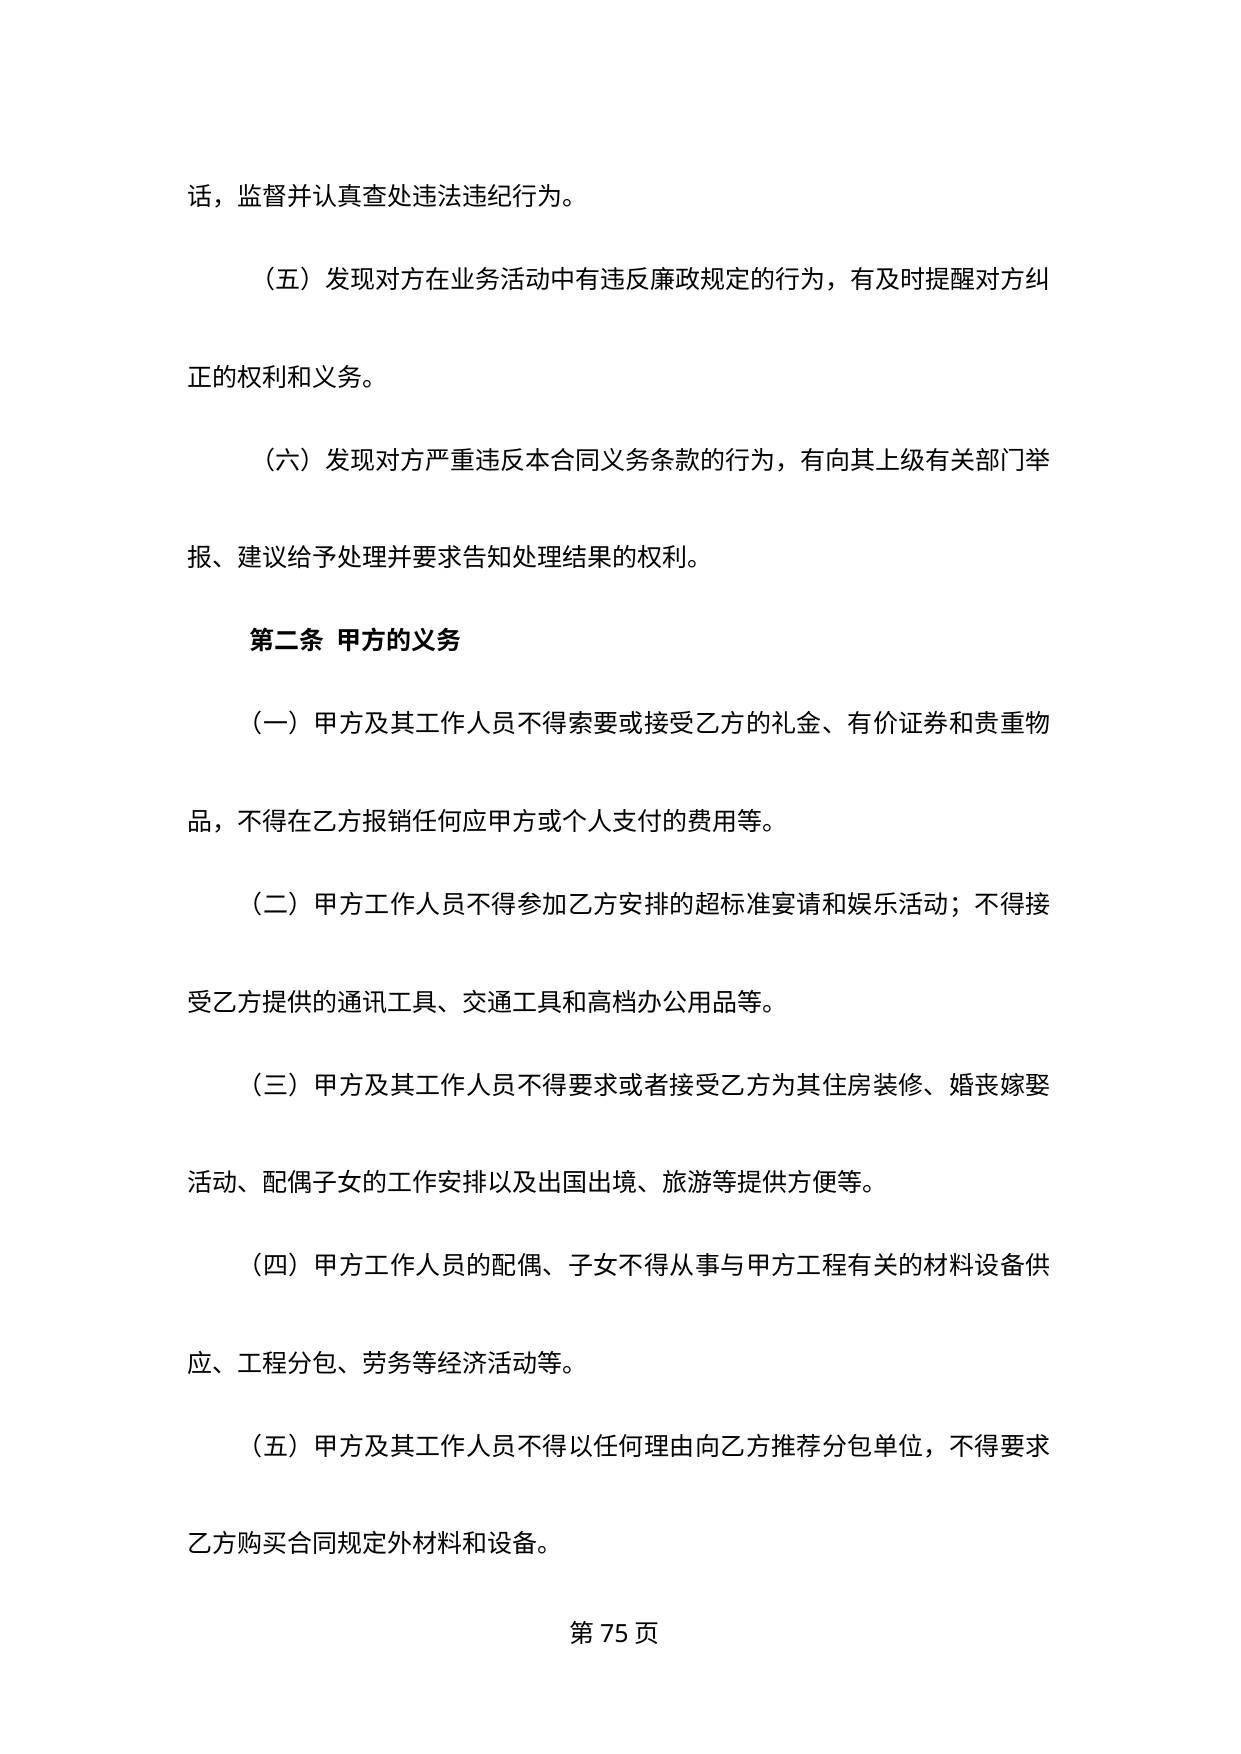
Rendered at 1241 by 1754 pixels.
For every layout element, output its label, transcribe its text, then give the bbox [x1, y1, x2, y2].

text （二）甲方工作人员不得参加乙方安排的超标准宴请和娱乐活动；不得接受乙方提供的通讯工具、交通工具和高档办公用品等。 [187, 870, 1053, 1033]
text （六）发现对方严重违反本合同义务条款的行为，有向其上级有关部门举报、建议给予处理并要求告知处理结果的权利。 [187, 426, 1053, 588]
text （四）甲方工作人员的配偶、子女不得从事与甲方工程有关的材料设备供应、工程分包、劳务等经济活动等。 [187, 1231, 1053, 1394]
text （五）甲方及其工作人员不得以任何理由向乙方推荐分包单位，不得要求乙方购买合同规定外材料和设备。 [187, 1412, 1053, 1574]
text （五）发现对方在业务活动中有违反廉政规定的行为，有及时提醒对方纠正的权利和义务。 [187, 245, 1053, 408]
text （三）甲方及其工作人员不得要求或者接受乙方为其住房装修、婚丧嫁娶活动、配偶子女的工作安排以及出国出境、旅游等提供方便等。 [187, 1051, 1053, 1213]
text （一）甲方及其工作人员不得索要或接受乙方的礼金、有价证券和贵重物品，不得在乙方报销任何应甲方或个人支付的费用等。 [187, 689, 1053, 852]
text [187, 162, 1053, 227]
text 第二条 甲方的义务 [187, 606, 1053, 671]
